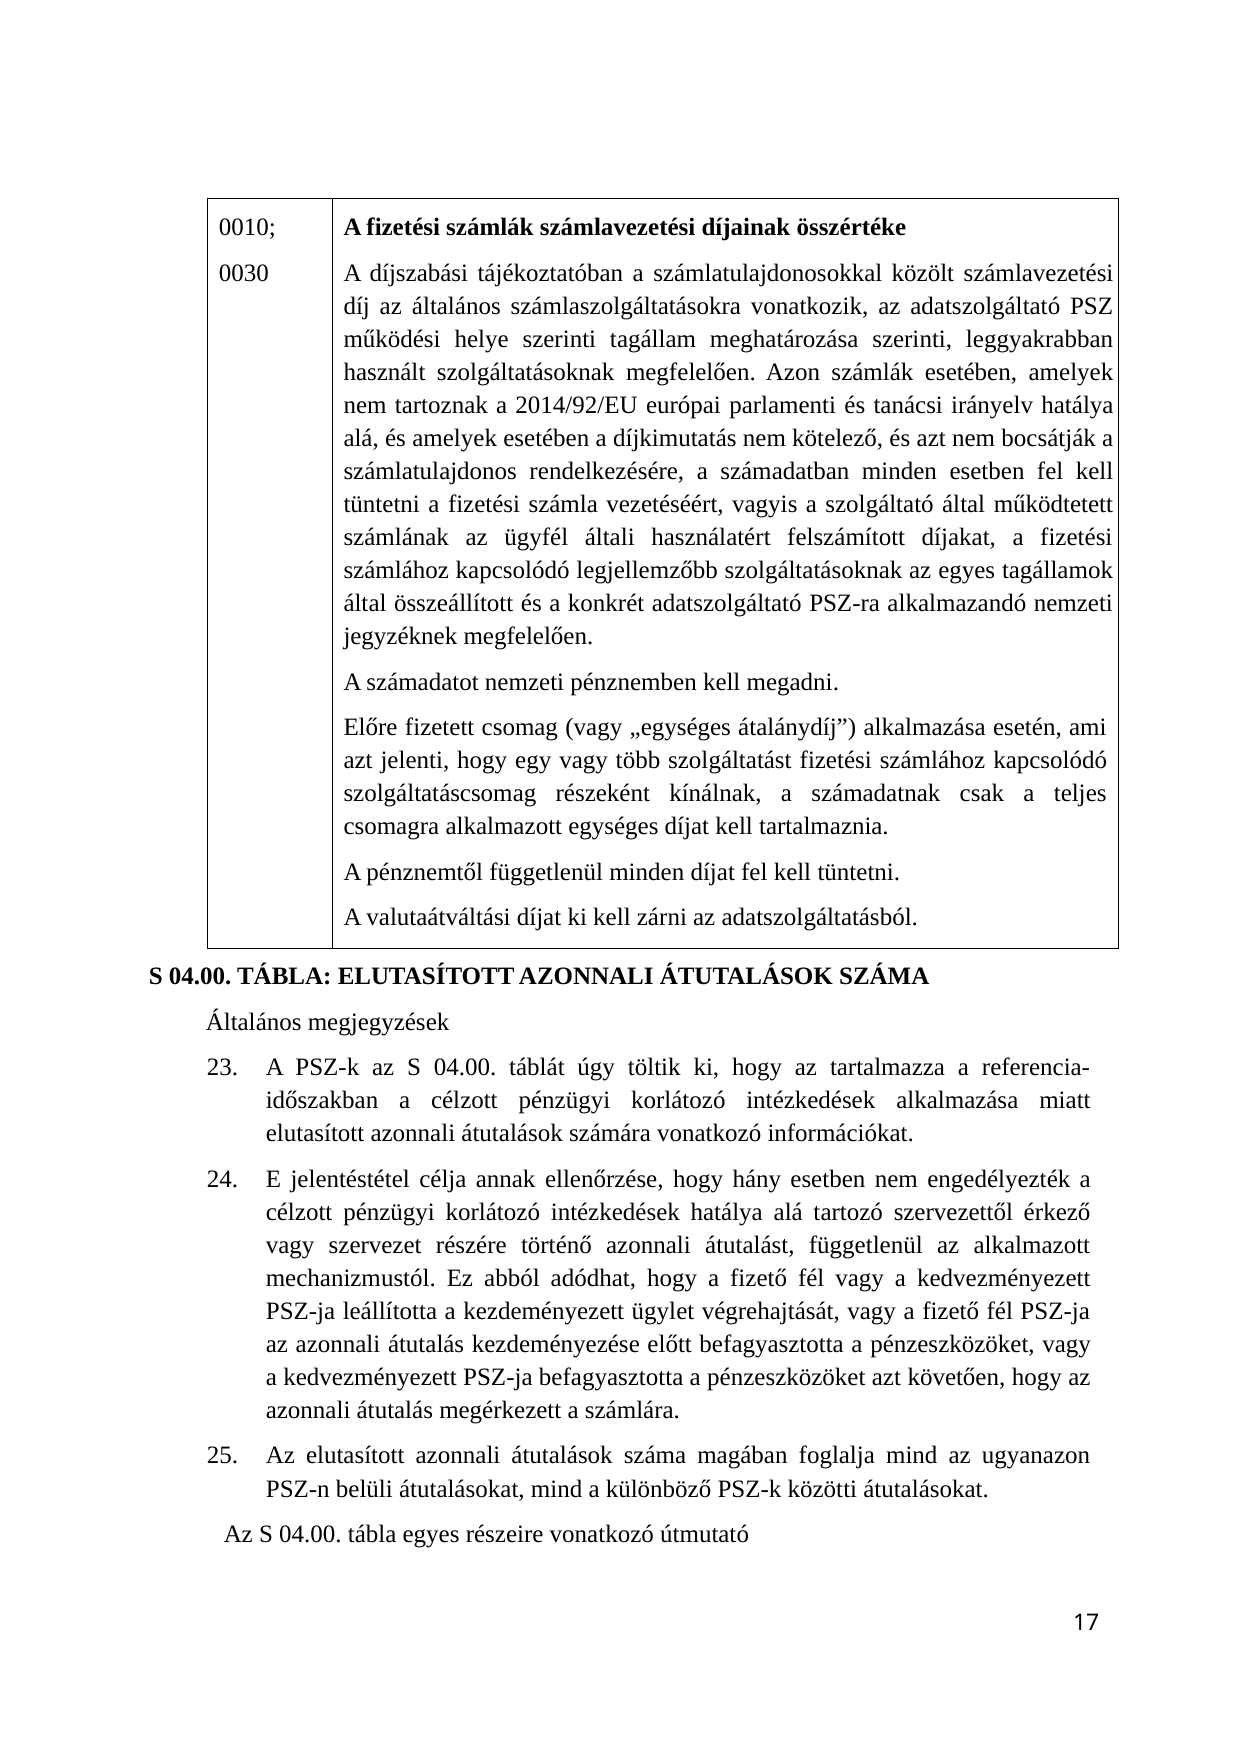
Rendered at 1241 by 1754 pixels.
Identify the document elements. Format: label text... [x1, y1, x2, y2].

list E jelentéstétel célja annak ellenőrzése, hogy hány esetben nem engedélyezték a célzott pénzügyi korlátozó intézkedések hatálya alá tartozó szervezettől érkező vagy szervezet részére történő azonnali átutalást, függetlenül az alkalmazott mechanizmustól. Ez abból adódhat, hogy a fizető fél vagy a kedvezményezett PSZ-ja leállította a kezdeményezett ügylet végrehajtását, vagy a fizető fél PSZ-ja az azonnali átutalás kezdeményezése előtt befagyasztotta a pénzeszközöket, vagy a kedvezményezett PSZ-ja befagyasztotta a pénzeszközöket azt követően, hogy az azonnali átutalás megérkezett a számlára. [207, 1164, 1091, 1424]
table_cell 0010; 0030 [208, 199, 332, 948]
subtitle S 04.00. TÁBLA: ELUTASÍTOTT AZONNALI ÁTUTALÁSOK SZÁMA [148, 961, 1092, 990]
list A PSZ-k az S 04.00. táblát úgy töltik ki, hogy az tartalmazza a referencia-időszakban a célzott pénzügyi korlátozó intézkedések alkalmazása miatt elutasított azonnali átutalások számára vonatkozó információkat. [207, 1052, 1091, 1147]
list Az elutasított azonnali átutalások száma magában foglalja mind az ugyanazon PSZ-n belüli átutalásokat, mind a különböző PSZ-k közötti átutalásokat. [207, 1441, 1091, 1502]
table_cell A fizetési számlák számlavezetési díjainak összértéke A díjszabási tájékoztatóban a számlatulajdonosokkal közölt számlavezetési díj az általános számlaszolgáltatásokra vonatkozik, az adatszolgáltató PSZ működési helye szerinti tagállam meghatározása szerinti, leggyakrabban használt szolgáltatásoknak megfelelően. Azon számlák esetében, amelyek nem tartoznak a 2014/92/EU európai parlamenti és tanácsi irányelv hatálya alá, és amelyek esetében a díjkimutatás nem kötelező, és azt nem bocsátják a számlatulajdonos rendelkezésére, a számadatban minden esetben fel kell tüntetni a fizetési számla vezetéséért, vagyis a szolgáltató által működtetett számlának az ügyfél általi használatért felszámított díjakat, a fizetési számlához kapcsolódó legjellemzőbb szolgáltatásoknak az egyes tagállamok által összeállított és a konkrét adatszolgáltató PSZ-ra alkalmazandó nemzeti jegyzéknek megfelelően. A számadatot nemzeti pénznemben kell megadni. Előre fizetett csomag (vagy „egységes átalánydíj”) alkalmazása esetén, ami azt jelenti, hogy egy vagy több szolgáltatást fizetési számlához kapcsolódó szolgáltatáscsomag részeként kínálnak, a számadatnak csak a teljes csomagra alkalmazott egységes díjat kell tartalmaznia. A pénznemtől függetlenül minden díjat fel kell tüntetni. A valutaátváltási díjat ki kell zárni az adatszolgáltatásból. [333, 199, 1118, 948]
text Általános megjegyzések [206, 1007, 1092, 1036]
text Az S 04.00. tábla egyes részeire vonatkozó útmutató [223, 1519, 1092, 1548]
